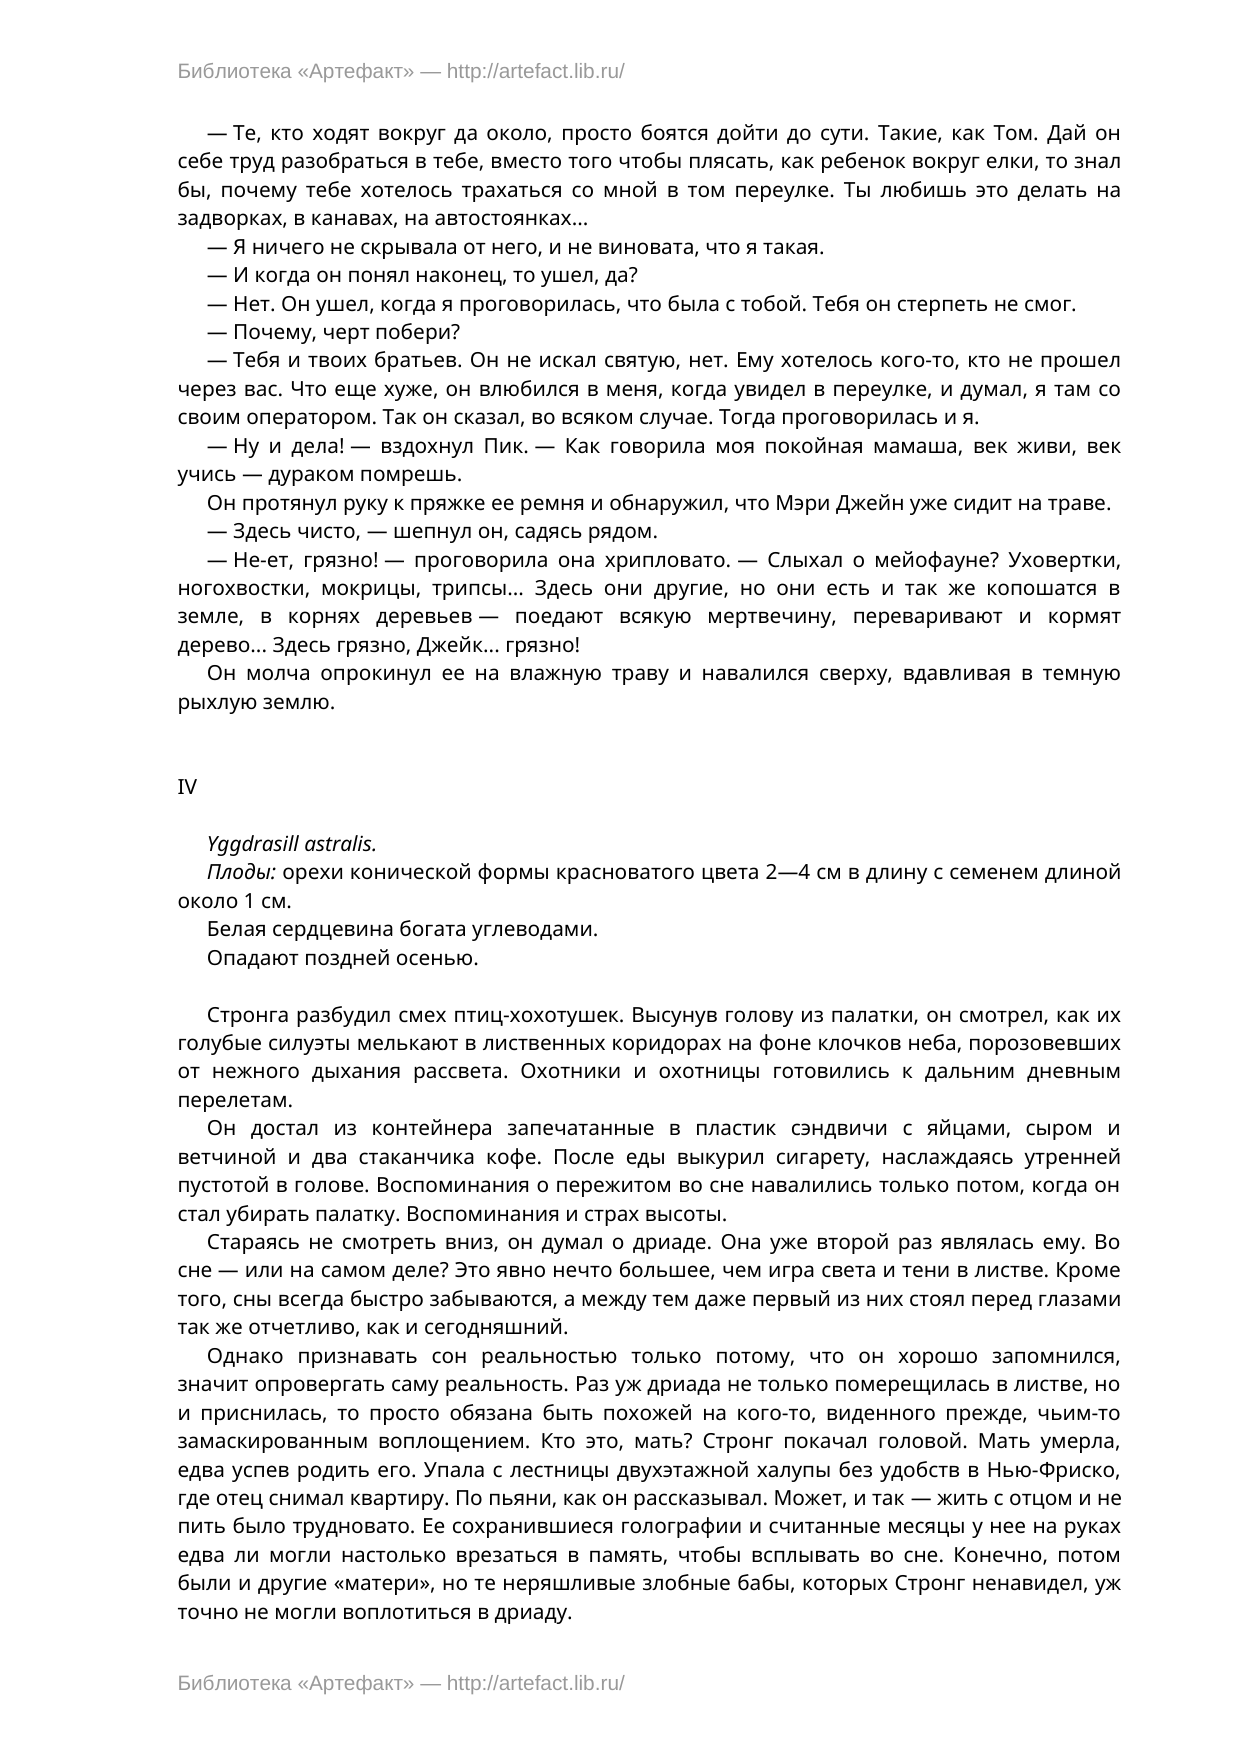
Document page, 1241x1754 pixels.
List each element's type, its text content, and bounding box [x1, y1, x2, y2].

text — Ну и дела! — вздохнул Пик. — Как говорила моя покойная мамаша, век живи, век учись — дураком помрешь. [177, 431, 1122, 488]
text — Не-ет, грязно! — проговорила она хрипловато. — Слыхал о мейофауне? Уховертки, ногохвостки, мокрицы, трипсы... Здесь они другие, но они есть и так же копошатся в земле, в корнях деревьев — поедают всякую мертвечину, переваривают и кормят дерево... Здесь грязно, Джейк... грязно! [177, 545, 1122, 658]
text Опадают поздней осенью. [177, 943, 1122, 971]
text Белая сердцевина богата углеводами. [177, 914, 1122, 943]
text — Я ничего не скрывала от него, и не виновата, что я такая. [177, 232, 1122, 260]
text Он молча опрокинул ее на влажную траву и навалился сверху, вдавливая в темную рыхлую землю. [177, 658, 1122, 715]
text — Почему, черт побери? [177, 317, 1122, 346]
text Стараясь не смотреть вниз, он думал о дриаде. Она уже второй раз являлась ему. Во сне — или на самом деле? Это явно нечто большее, чем игра света и тени в листве. Кроме того, сны всегда быстро забываются, а между тем даже первый из них стоял перед глазами так же отчетливо, как и сегодняшний. [177, 1227, 1122, 1341]
text Стронга разбудил смех птиц-хохотушек. Высунув голову из палатки, он смотрел, как их голубые силуэты мелькают в лиственных коридорах на фоне клочков неба, порозовевших от нежного дыхания рассвета. Охотники и охотницы готовились к дальним дневным перелетам. [177, 1000, 1122, 1113]
text — И когда он понял наконец, то ушел, да? [177, 260, 1122, 289]
text — Здесь чисто, — шепнул он, садясь рядом. [177, 516, 1122, 545]
text Он протянул руку к пряжке ее ремня и обнаружил, что Мэри Джейн уже сидит на траве. [177, 488, 1122, 516]
text Yggdrasill astralis. [177, 829, 1122, 857]
text — Нет. Он ушел, когда я проговорилась, что была с тобой. Тебя он стерпеть не смог. [177, 289, 1122, 317]
text Плоды: орехи конической формы красноватого цвета 2—4 см в длину с семенем длиной около 1 см. [177, 857, 1122, 914]
text — Те, кто ходят вокруг да около, просто боятся дойти до сути. Такие, как Том. Дай он себе труд разобраться в тебе, вместо того чтобы плясать, как ребенок вокруг елки, то знал бы, почему тебе хотелось трахаться со мной в том переулке. Ты любишь это делать на задворках, в канавах, на автостоянках... [177, 118, 1122, 232]
text Однако признавать сон реальностью только потому, что он хорошо запомнился, значит опровергать саму реальность. Раз уж дриада не только померещилась в листве, но и приснилась, то просто обязана быть похожей на кого-то, виденного прежде, чьим-то замаскированным воплощением. Кто это, мать? Стронг покачал головой. Мать умерла, едва успев родить его. Упала с лестницы двухэтажной халупы без удобств в Нью-Фриско, где отец снимал квартиру. По пьяни, как он рассказывал. Может, и так — жить с отцом и не пить было трудновато. Ее сохранившиеся голографии и считанные месяцы у нее на руках едва ли могли настолько врезаться в память, чтобы всплывать во сне. Конечно, потом были и другие «матери», но те неряшливые злобные бабы, которых Стронг ненавидел, уж точно не могли воплотиться в дриаду. [177, 1341, 1122, 1625]
text — Тебя и твоих братьев. Он не искал святую, нет. Ему хотелось кого-то, кто не прошел через вас. Что еще хуже, он влюбился в меня, когда увидел в переулке, и думал, я там со своим оператором. Так он сказал, во всяком случае. Тогда проговорилась и я. [177, 346, 1122, 431]
subtitle IV [177, 772, 1122, 801]
text Он достал из контейнера запечатанные в пластик сэндвичи с яйцами, сыром и ветчиной и два стаканчика кофе. После еды выкурил сигарету, наслаждаясь утренней пустотой в голове. Воспоминания о пережитом во сне навалились только потом, когда он стал убирать палатку. Воспоминания и страх высоты. [177, 1113, 1122, 1227]
